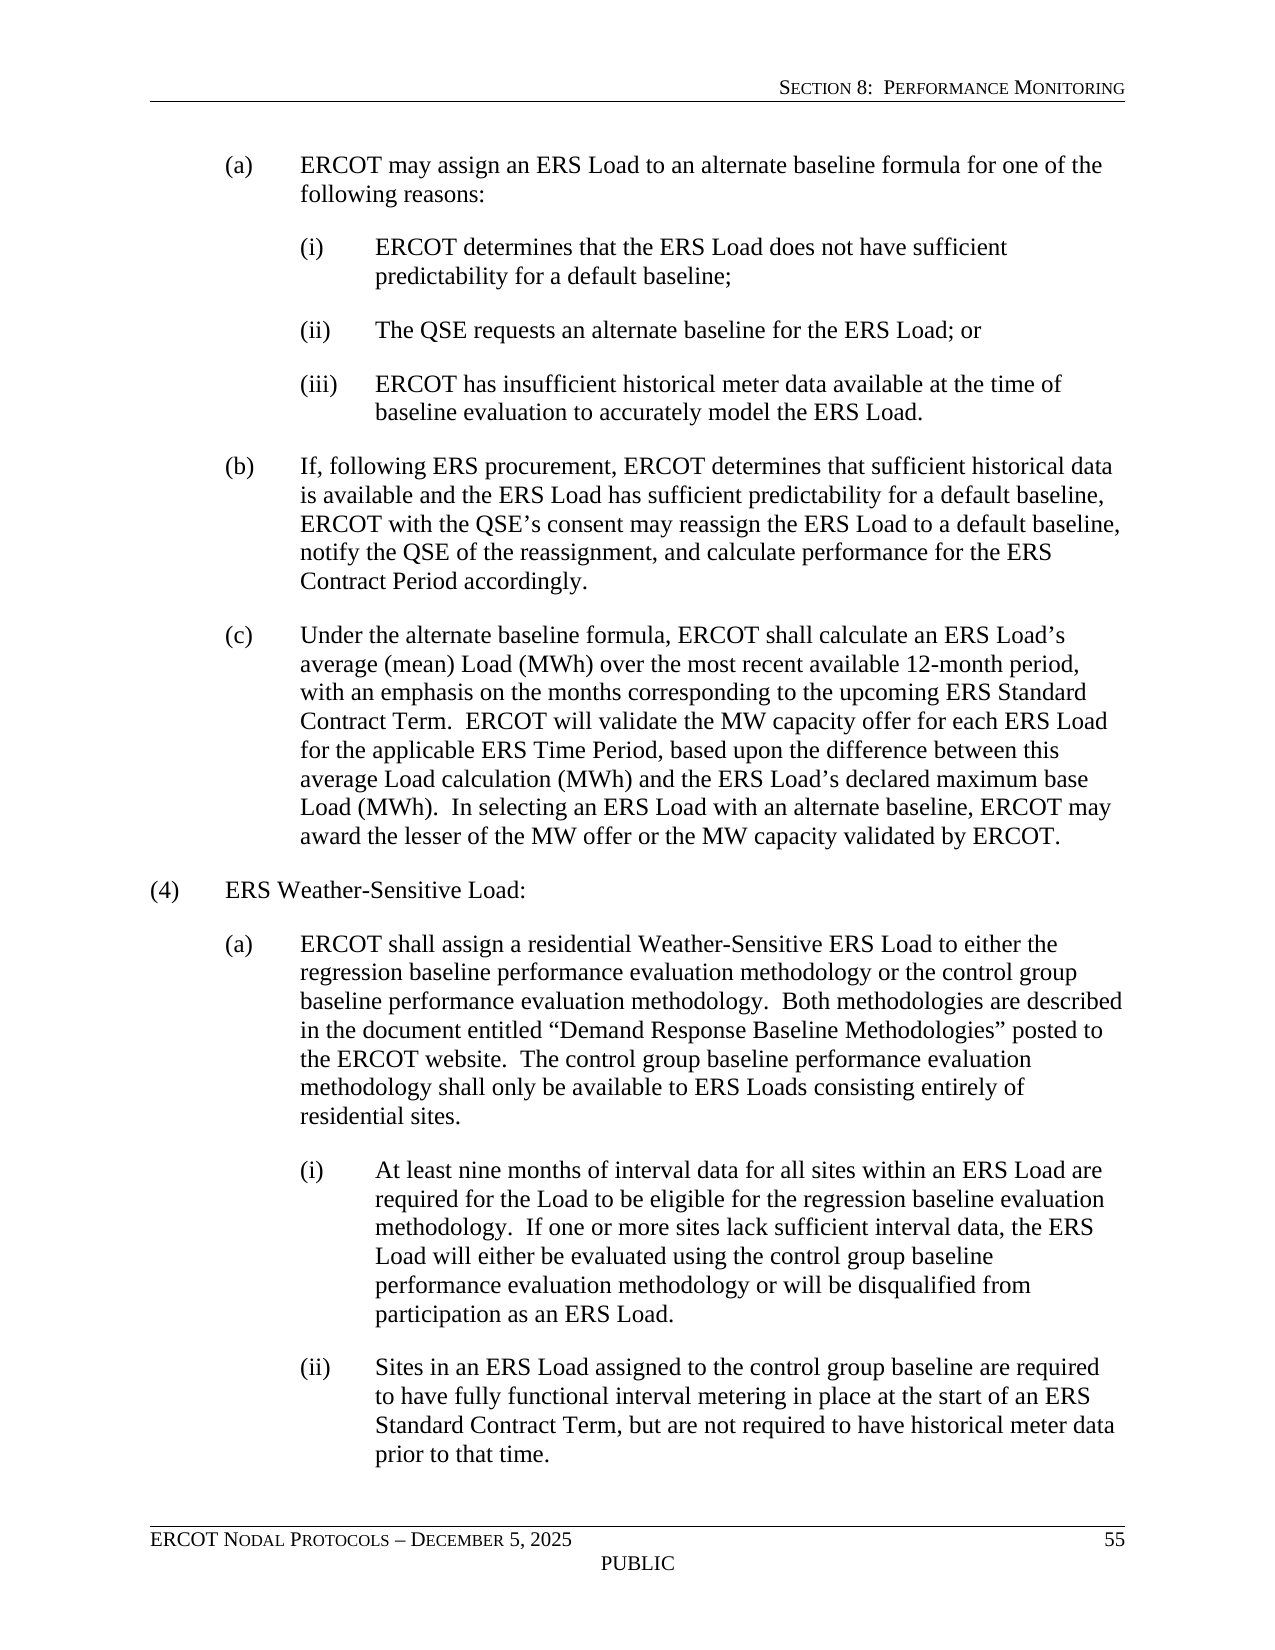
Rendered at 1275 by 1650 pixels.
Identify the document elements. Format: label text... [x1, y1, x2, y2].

text (4) ERS Weather-Sensitive Load: [150, 875, 1125, 904]
text (c) Under the alternate baseline formula, ERCOT shall calculate an ERS Load’s average (mean) Load (MWh) over the most recent available 12-month period, with an emphasis on the months corresponding to the upcoming ERS Standard Contract Term. ERCOT will validate the MW capacity offer for each ERS Load for the applicable ERS Time Period, based upon the difference between this average Load calculation (MWh) and the ERS Load’s declared maximum base Load (MWh). In selecting an ERS Load with an alternate baseline, ERCOT may award the lesser of the MW offer or the MW capacity validated by ERCOT. [225, 620, 1125, 850]
list (ii) Sites in an ERS Load assigned to the control group baseline are required to have fully functional interval metering in place at the start of an ERS Standard Contract Term, but are not required to have historical meter data prior to that time. [300, 1352, 1125, 1467]
text (a) ERCOT may assign an ERS Load to an alternate baseline formula for one of the following reasons: [225, 150, 1125, 207]
text (ii) The QSE requests an alternate baseline for the ERS Load; or [300, 315, 1125, 344]
text (b) If, following ERS procurement, ERCOT determines that sufficient historical data is available and the ERS Load has sufficient predictability for a default baseline, ERCOT with the QSE’s consent may reassign the ERS Load to a default baseline, notify the QSE of the reassignment, and calculate performance for the ERS Contract Period accordingly. [225, 451, 1125, 595]
text (iii) ERCOT has insufficient historical meter data available at the time of baseline evaluation to accurately model the ERS Load. [300, 369, 1125, 426]
list (i) At least nine months of interval data for all sites within an ERS Load are required for the Load to be eligible for the regression baseline evaluation methodology. If one or more sites lack sufficient interval data, the ERS Load will either be evaluated using the control group baseline performance evaluation methodology or will be disqualified from participation as an ERS Load. [300, 1155, 1125, 1327]
text (a) ERCOT shall assign a residential Weather-Sensitive ERS Load to either the regression baseline performance evaluation methodology or the control group baseline performance evaluation methodology. Both methodologies are described in the document entitled “Demand Response Baseline Methodologies” posted to the ERCOT website. The control group baseline performance evaluation methodology shall only be available to ERS Loads consisting entirely of residential sites. [225, 929, 1125, 1130]
text (i) ERCOT determines that the ERS Load does not have sufficient predictability for a default baseline; [300, 232, 1125, 290]
